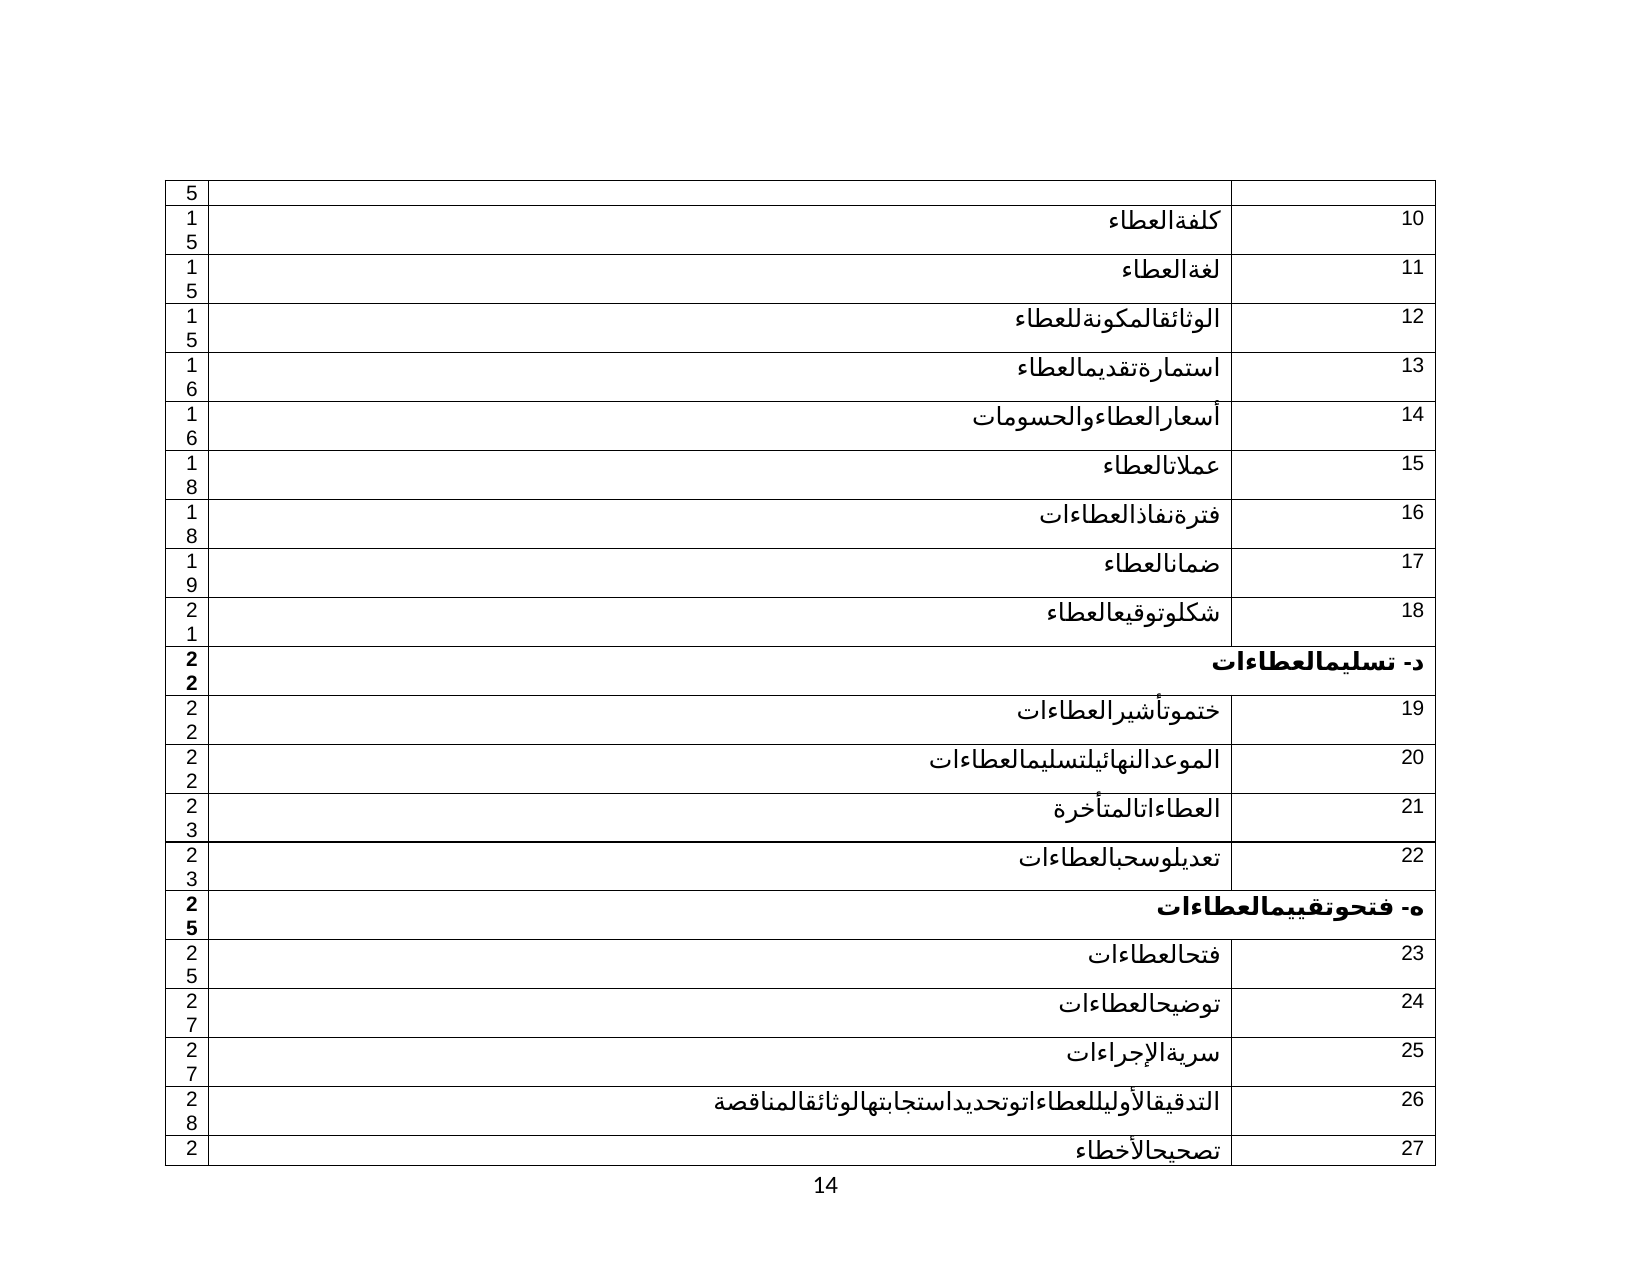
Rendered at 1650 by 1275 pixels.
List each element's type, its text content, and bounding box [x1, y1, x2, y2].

table_cell 15 [1232, 451, 1435, 499]
table_cell التدقيقالأوليللعطاءاتوتحديداستجابتهالوثائقالمناقصة [209, 1087, 1231, 1135]
table_cell 16 [1232, 500, 1435, 548]
table_cell 28 [166, 1087, 208, 1135]
table_cell 15 [166, 181, 208, 205]
table_cell 25 [166, 940, 208, 988]
table_cell 19 [166, 549, 208, 597]
table_cell 17 [1232, 549, 1435, 597]
table_cell 25 [166, 891, 208, 939]
table_cell توضيحالعطاءات [209, 989, 1231, 1037]
table_cell 27 [166, 989, 208, 1037]
table_cell 27 [1232, 1136, 1435, 1165]
table_cell 15 [166, 304, 208, 352]
table_cell 18 [1232, 598, 1435, 646]
table_cell 24 [1232, 989, 1435, 1037]
table_cell 16 [166, 402, 208, 450]
table_cell 25 [1232, 1038, 1435, 1086]
table_cell ه- فتحوتقييمالعطاءات [209, 891, 1435, 939]
table_cell 9 [1232, 181, 1435, 205]
table_cell 22 [166, 696, 208, 743]
table_cell عطاءواحدلكلمقدمعطاء [209, 181, 1231, 205]
table_cell 26 [1232, 1087, 1435, 1135]
table_cell 22 [1232, 843, 1435, 890]
table_cell 21 [1232, 794, 1435, 841]
table_cell تعديلوسحبالعطاءات [209, 843, 1231, 890]
table_cell 23 [1232, 940, 1435, 988]
table_cell ختموتأشيرالعطاءات [209, 696, 1231, 743]
table_cell 21 [166, 598, 208, 646]
table_cell ضمانالعطاء [209, 549, 1231, 597]
table_cell تصحيحالأخطاء [209, 1136, 1231, 1165]
table_cell د- تسليمالعطاءات [209, 647, 1435, 694]
table_cell 15 [166, 206, 208, 254]
table_cell 23 [166, 843, 208, 890]
table_cell سريةالإجراءات [209, 1038, 1231, 1086]
table_cell 16 [166, 353, 208, 401]
table_cell 27 [166, 1038, 208, 1086]
table_cell 15 [166, 255, 208, 303]
table_cell عملاتالعطاء [209, 451, 1231, 499]
table_cell 18 [166, 451, 208, 499]
table_cell الوثائقالمكونةللعطاء [209, 304, 1231, 352]
table_cell 13 [1232, 353, 1435, 401]
table_cell أسعارالعطاءوالحسومات [209, 402, 1231, 450]
table_cell 10 [1232, 206, 1435, 254]
table_cell فتحالعطاءات [209, 940, 1231, 988]
table_cell الموعدالنهائيلتسليمالعطاءات [209, 745, 1231, 792]
table_cell 29 [166, 1136, 208, 1165]
table_cell 22 [166, 647, 208, 694]
table_cell استمارةتقديمالعطاء [209, 353, 1231, 401]
table_cell 20 [1232, 745, 1435, 792]
table_cell 11 [1232, 255, 1435, 303]
table_cell 23 [166, 794, 208, 841]
table_cell لغةالعطاء [209, 255, 1231, 303]
table_cell 22 [166, 745, 208, 792]
table_cell العطاءاتالمتأخرة [209, 794, 1231, 841]
table_cell 12 [1232, 304, 1435, 352]
table_cell شكلوتوقيعالعطاء [209, 598, 1231, 646]
table_cell 14 [1232, 402, 1435, 450]
table_cell فترةنفاذالعطاءات [209, 500, 1231, 548]
table_cell 19 [1232, 696, 1435, 743]
table_cell 18 [166, 500, 208, 548]
table_cell كلفةالعطاء [209, 206, 1231, 254]
